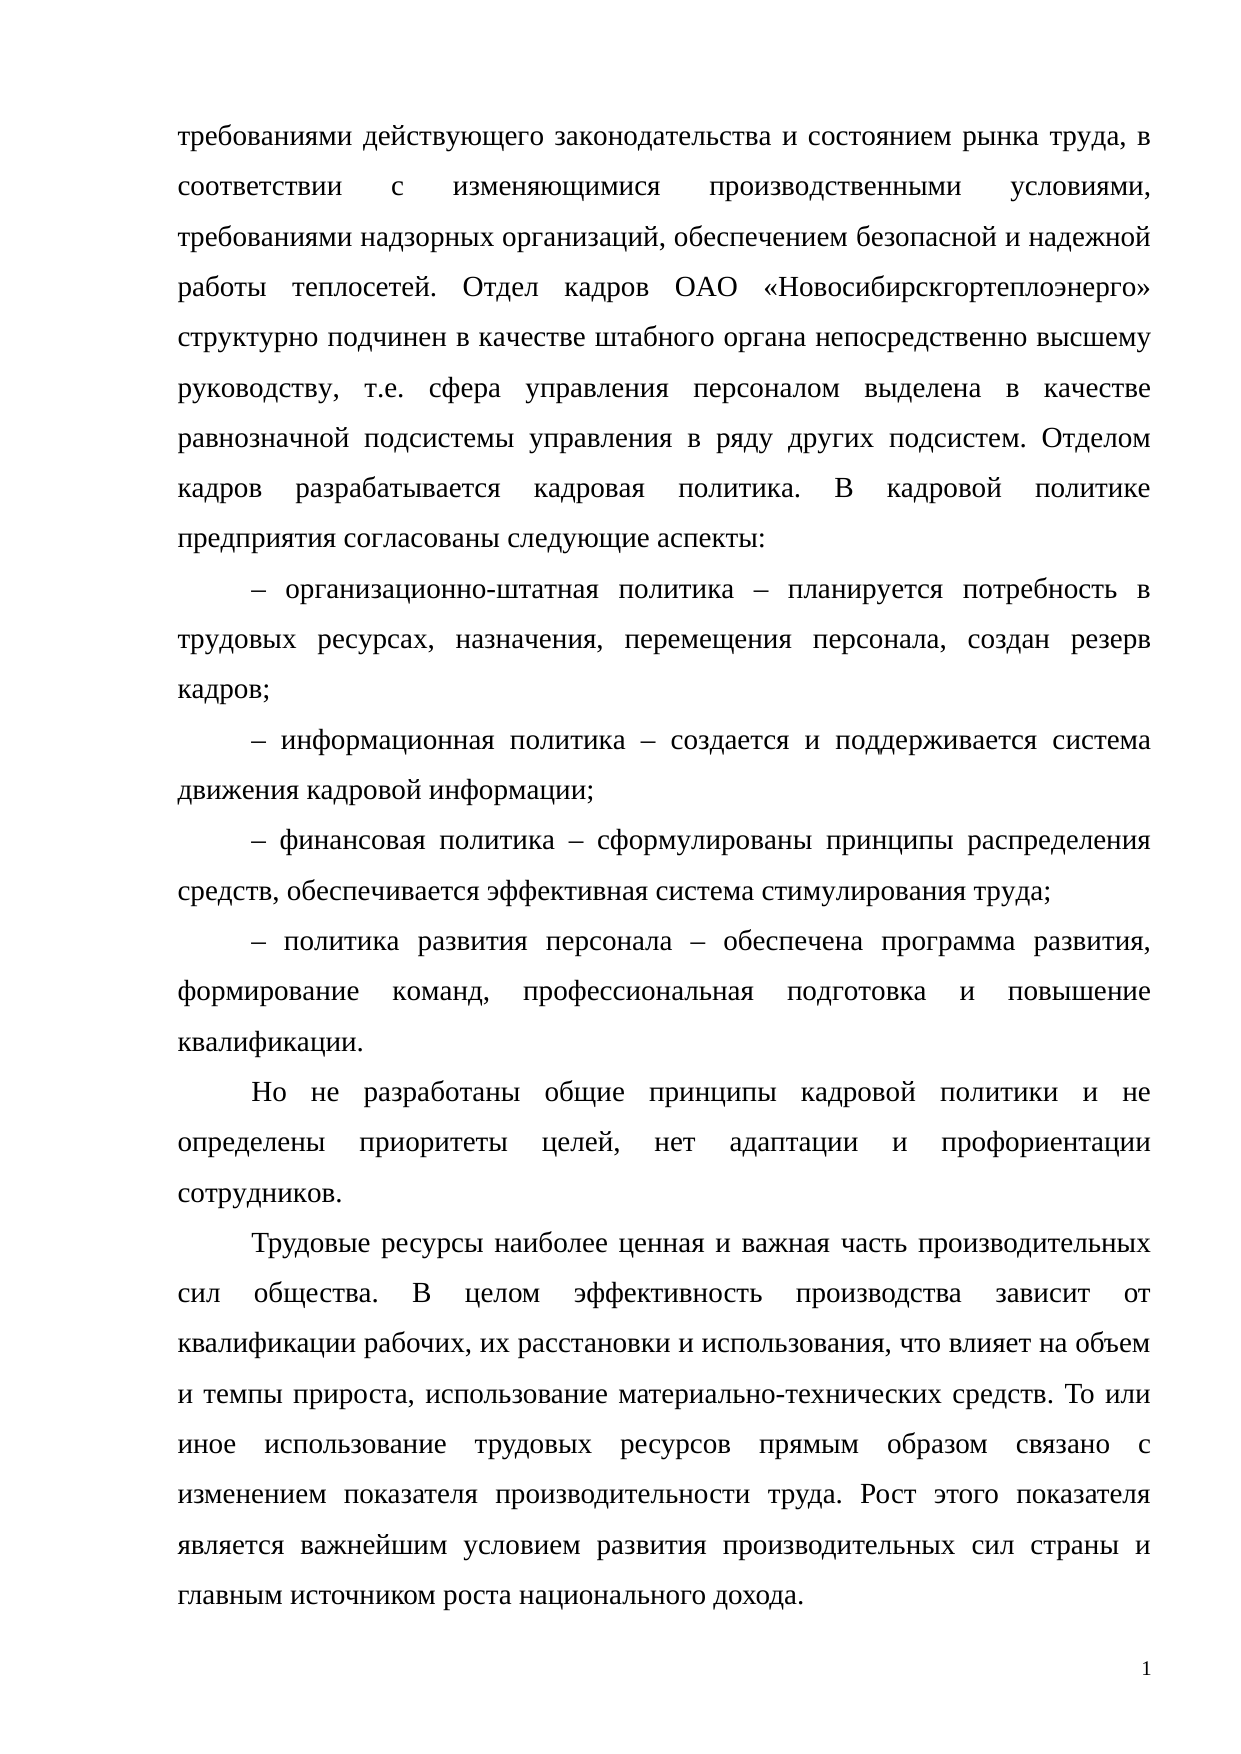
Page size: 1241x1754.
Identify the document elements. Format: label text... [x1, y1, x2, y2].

text – информационная политика – создается и поддерживается система движения кадровой информации; [177, 722, 1152, 806]
text – финансовая политика – сформулированы принципы распределения средств, обеспечивается эффективная система стимулирования труда; [177, 822, 1152, 906]
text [177, 118, 1152, 554]
text Трудовые ресурсы наиболее ценная и важная часть производительных сил общества. В целом эффективность производства зависит от квалификации рабочих, их расстановки и использования, что влияет на объем и темпы прироста, использование материально-технических средств. То или иное использование трудовых ресурсов прямым образом связано с изменением показателя производительности труда. Рост этого показателя является важнейшим условием развития производительных сил страны и главным источником роста национального дохода. [177, 1225, 1152, 1611]
text Но не разработаны общие принципы кадровой политики и не определены приоритеты целей, нет адаптации и профориентации сотрудников. [177, 1074, 1152, 1208]
text – организационно-штатная политика – планируется потребность в трудовых ресурсах, назначения, перемещения персонала, создан резерв кадров; [177, 571, 1152, 705]
text – политика развития персонала – обеспечена программа развития, формирование команд, профессиональная подготовка и повышение квалификации. [177, 923, 1152, 1057]
